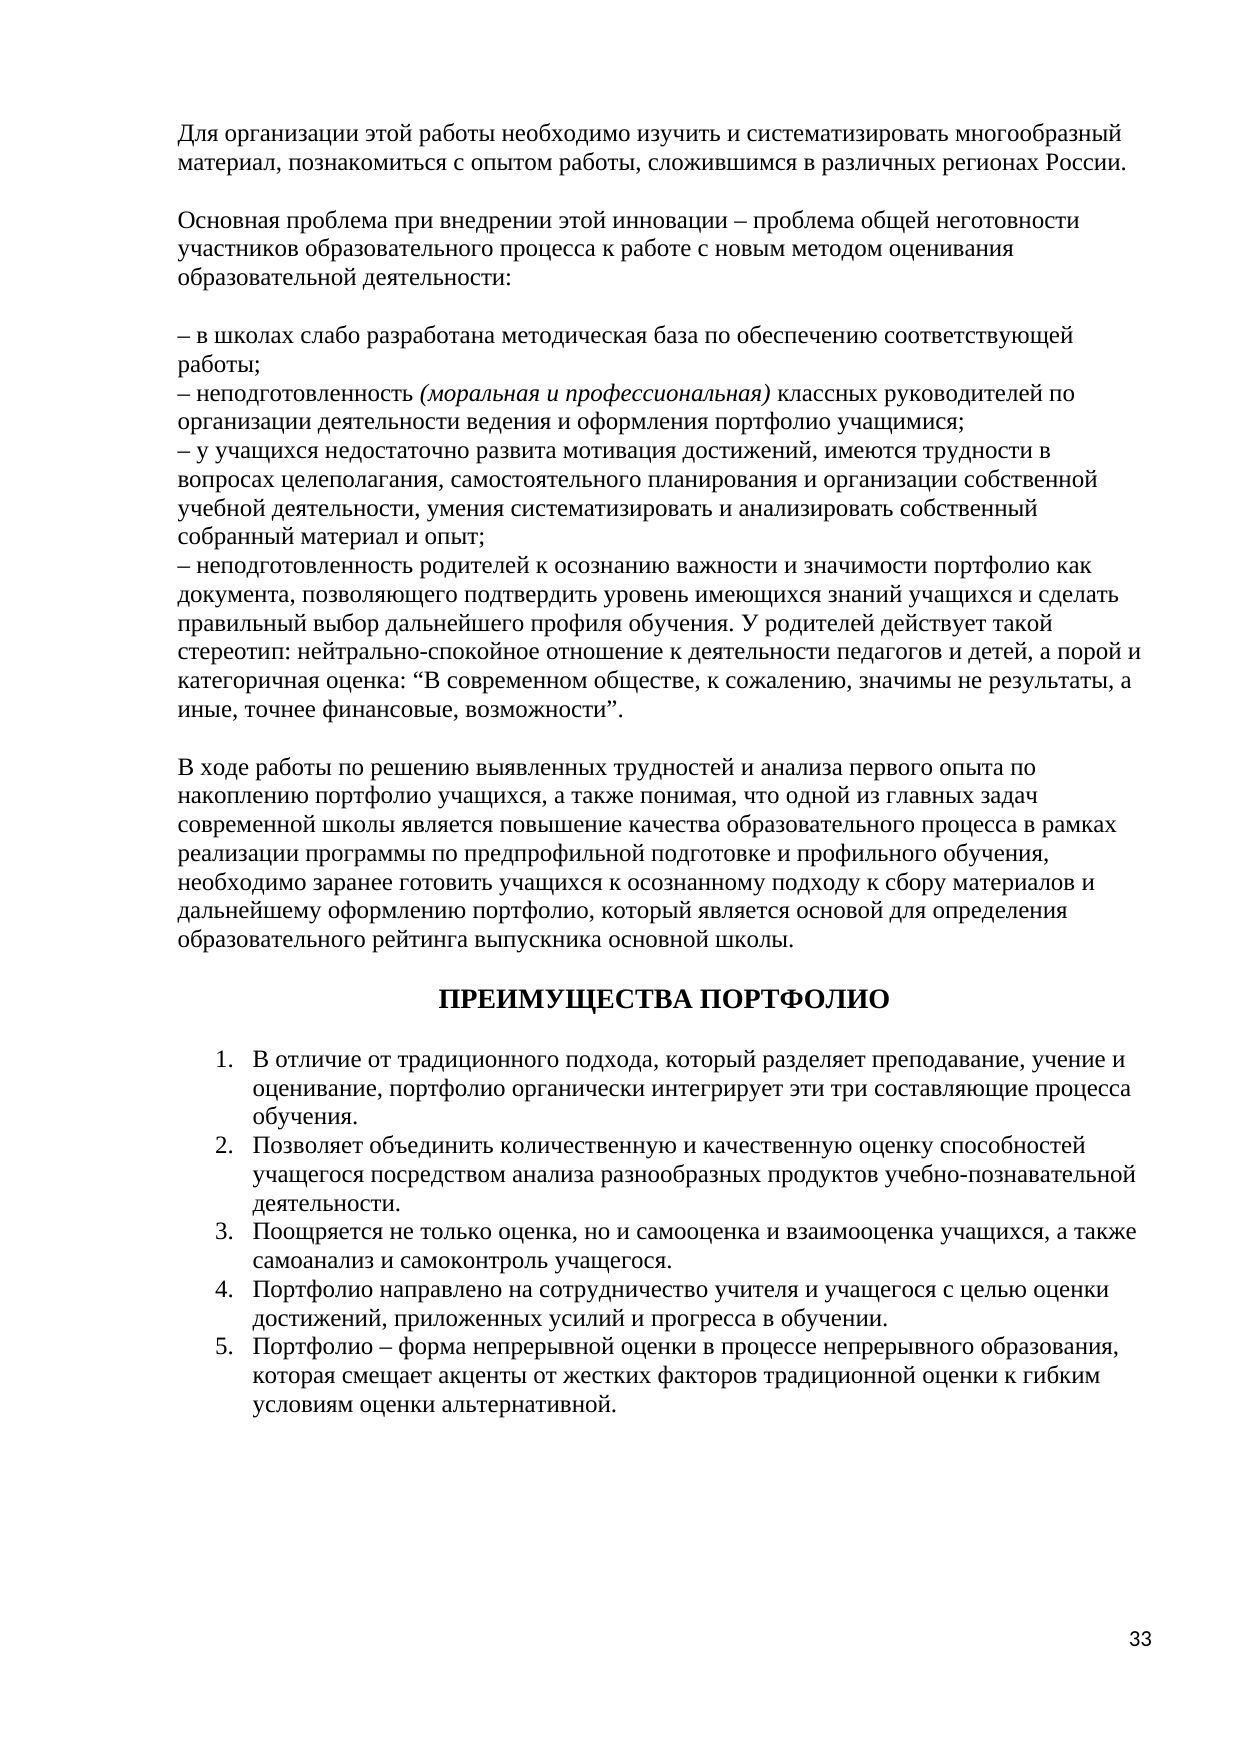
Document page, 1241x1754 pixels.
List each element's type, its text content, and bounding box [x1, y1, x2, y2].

list В отличие от традиционного подхода, который разделяет преподавание, учение и оценивание, портфолио органически интегрирует эти три составляющие процесса обучения. [215, 1044, 1152, 1130]
list Портфолио – форма непрерывной оценки в процессе непрерывного образования, которая смещает акценты от жестких факторов традиционной оценки к гибким условиям оценки альтернативной. [215, 1331, 1152, 1418]
text Основная проблема при внедрении этой инновации – проблема общей неготовности участников образовательного процесса к работе с новым методом оценивания образовательной деятельности: [177, 205, 1152, 291]
list Позволяет объединить количественную и качественную оценку способностей учащегося посредством анализа разнообразных продуктов учебно-познавательной деятельности. [215, 1130, 1152, 1216]
text Для организации этой работы необходимо изучить и систематизировать многообразный материал, познакомиться с опытом работы, сложившимся в различных регионах России. [177, 118, 1152, 176]
list Поощряется не только оценка, но и самооценка и взаимооценка учащихся, а также самоанализ и самоконтроль учащегося. [215, 1216, 1152, 1274]
list Портфолио направлено на сотрудничество учителя и учащегося с целью оценки достижений, приложенных усилий и прогресса в обучении. [215, 1274, 1152, 1331]
text ПРЕИМУЩЕСТВА ПОРТФОЛИО [177, 982, 1152, 1015]
text – в школах слабо разработана методическая база по обеспечению соответствующей работы; – неподготовленность (моральная и профессиональная) классных руководителей по организации деятельности ведения и оформления портфолио учащимися; – у учащихся недостаточно развита мотивация достижений, имеются трудности в вопросах целеполагания, самостоятельного планирования и организации собственной учебной деятельности, умения систематизировать и анализировать собственный собранный материал и опыт; – неподготовленность родителей к осознанию важности и значимости портфолио как документа, позволяющего подтвердить уровень имеющихся знаний учащихся и сделать правильный выбор дальнейшего профиля обучения. У родителей действует такой стереотип: нейтрально-спокойное отношение к деятельности педагогов и детей, а порой и категоричная оценка: “В современном обществе, к сожалению, значимы не результаты, а иные, точнее финансовые, возможности”. [177, 320, 1152, 723]
text В ходе работы по решению выявленных трудностей и анализа первого опыта по накоплению портфолио учащихся, а также понимая, что одной из главных задач современной школы является повышение качества образовательного процесса в рамках реализации программы по предпрофильной подготовке и профильного обучения, необходимо заранее готовить учащихся к осознанному подходу к сбору материалов и дальнейшему оформлению портфолио, который является основой для определения образовательного рейтинга выпускника основной школы. [177, 752, 1152, 953]
